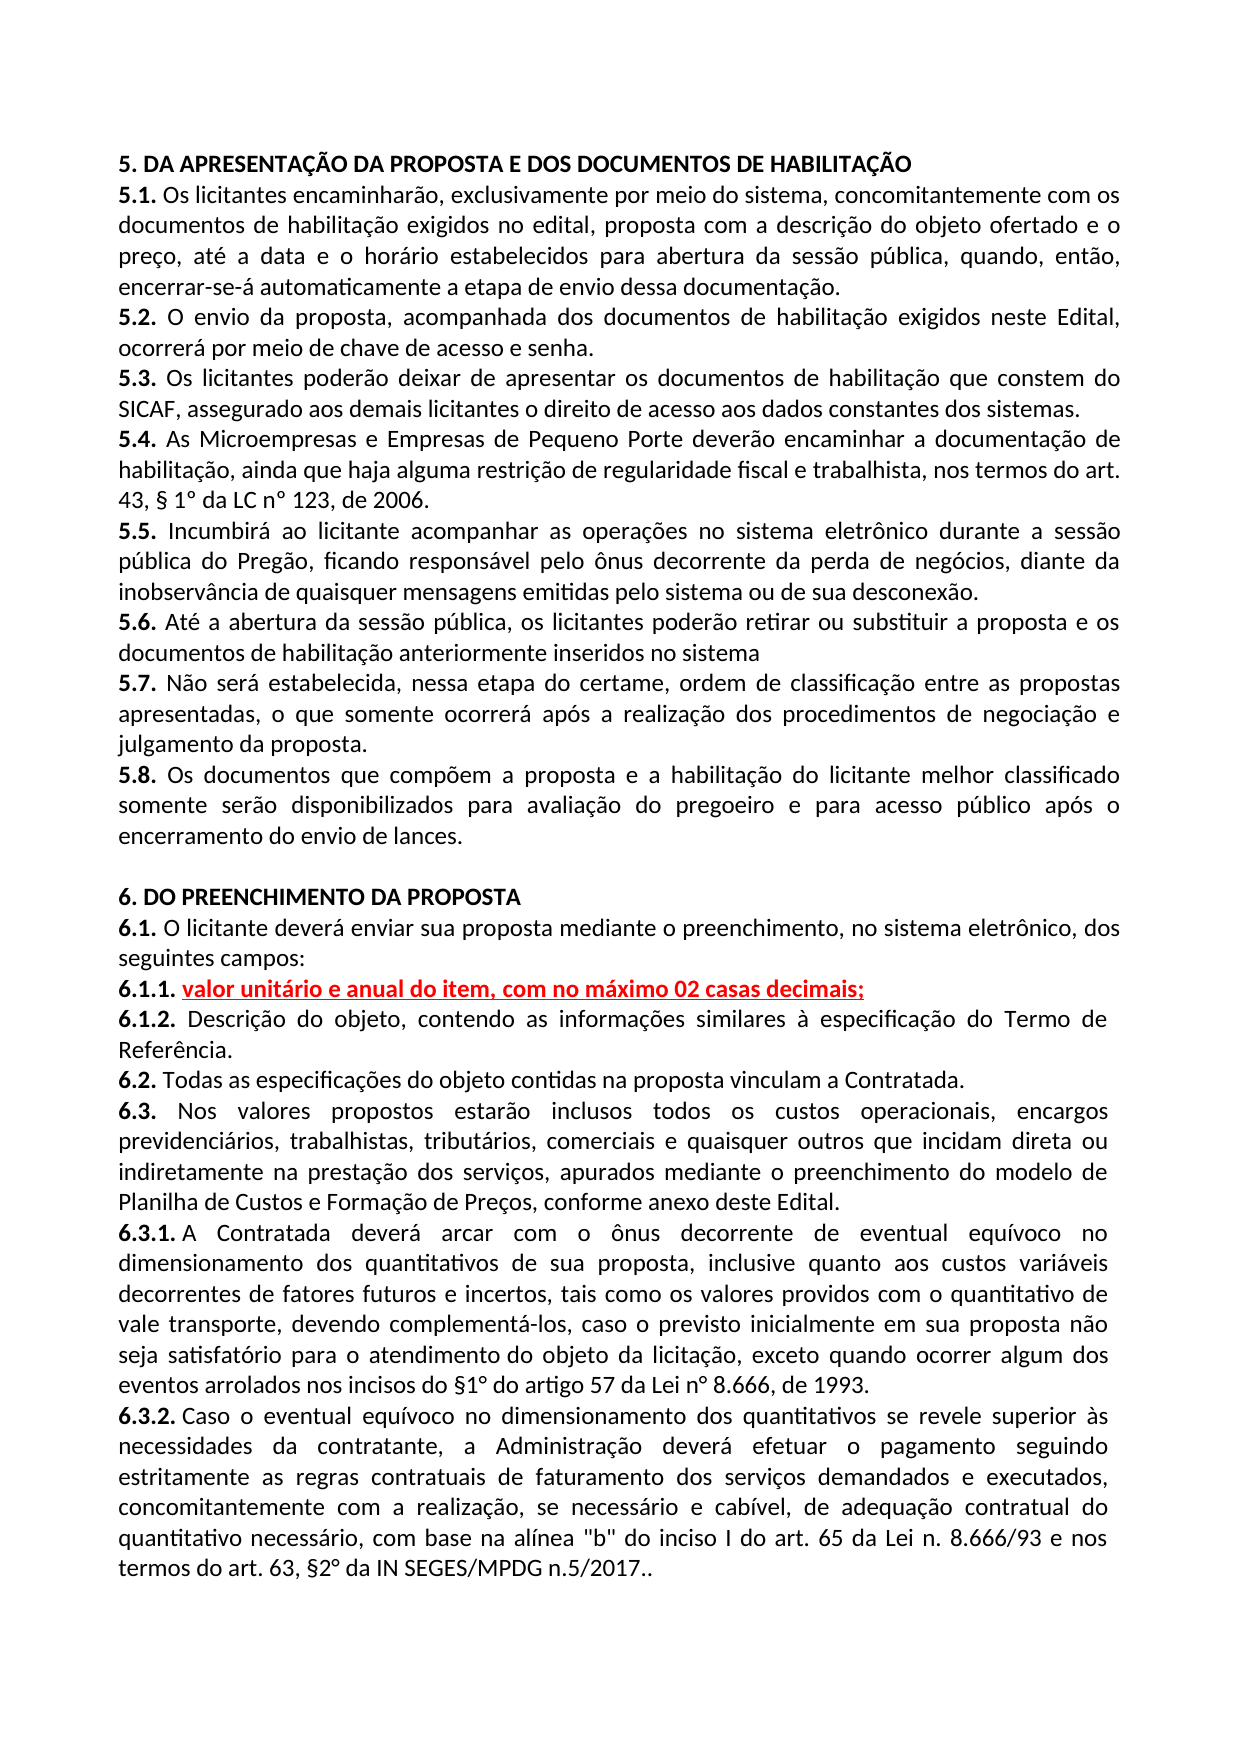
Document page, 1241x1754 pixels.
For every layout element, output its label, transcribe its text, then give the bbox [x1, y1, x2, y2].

text 6.3.2. Caso o eventual equívoco no dimensionamento dos quantitativos se revele superior às necessidades da contratante, a Administração deverá efetuar o pagamento seguindo estritamente as regras contratuais de faturamento dos serviços demandados e executados, concomitantemente com a realização, se necessário e cabível, de adequação contratual do quantitativo necessário, com base na alínea "b" do inciso I do art. 65 da Lei n. 8.666/93 e nos termos do art. 63, §2° da IN SEGES/MPDG n.5/2017.. [118, 1400, 1109, 1583]
text 6.3. Nos valores propostos estarão inclusos todos os custos operacionais, encargos previdenciários, trabalhistas, tributários, comerciais e quaisquer outros que incidam direta ou indiretamente na prestação dos serviços, apurados mediante o preenchimento do modelo de Planilha de Custos e Formação de Preços, conforme anexo deste Edital. [118, 1095, 1109, 1217]
text 5.8. Os documentos que compõem a proposta e a habilitação do licitante melhor classificado somente serão disponibilizados para avaliação do pregoeiro e para acesso público após o encerramento do envio de lances. [118, 759, 1122, 851]
text 5.5. Incumbirá ao licitante acompanhar as operações no sistema eletrônico durante a sessão pública do Pregão, ficando responsável pelo ônus decorrente da perda de negócios, diante da inobservância de quaisquer mensagens emitidas pelo sistema ou de sua desconexão. [118, 515, 1122, 606]
text 6.1.1. valor unitário e anual do item, com no máximo 02 casas decimais; [118, 973, 1122, 1003]
text 5.3. Os licitantes poderão deixar de apresentar os documentos de habilitação que constem do SICAF, assegurado aos demais licitantes o direito de acesso aos dados constantes dos sistemas. [118, 362, 1122, 423]
text 5.2. O envio da proposta, acompanhada dos documentos de habilitação exigidos neste Edital, ocorrerá por meio de chave de acesso e senha. [118, 301, 1122, 362]
text 5.6. Até a abertura da sessão pública, os licitantes poderão retirar ou substituir a proposta e os documentos de habilitação anteriormente inseridos no sistema [118, 606, 1122, 667]
text 6. DO PREENCHIMENTO DA PROPOSTA [118, 881, 1122, 912]
text 6.1.2. Descrição do objeto, contendo as informações similares à especificação do Termo de Referência. [118, 1003, 1109, 1064]
text 6.3.1. A Contratada deverá arcar com o ônus decorrente de eventual equívoco no dimensionamento dos quantitativos de sua proposta, inclusive quanto aos custos variáveis decorrentes de fatores futuros e incertos, tais como os valores providos com o quantitativo de vale transporte, devendo complementá-los, caso o previsto inicialmente em sua proposta não seja satisfatório para o atendimento do objeto da licitação, exceto quando ocorrer algum dos eventos arrolados nos incisos do §1° do artigo 57 da Lei n° 8.666, de 1993. [118, 1217, 1109, 1400]
text 6.2. Todas as especificações do objeto contidas na proposta vinculam a Contratada. [118, 1064, 1109, 1095]
text 5.1. Os licitantes encaminharão, exclusivamente por meio do sistema, concomitantemente com os documentos de habilitação exigidos no edital, proposta com a descrição do objeto ofertado e o preço, até a data e o horário estabelecidos para abertura da sessão pública, quando, então, encerrar-se-á automaticamente a etapa de envio dessa documentação. [118, 179, 1122, 301]
list 5. DA APRESENTAÇÃO DA PROPOSTA E DOS DOCUMENTOS DE HABILITAÇÃO [118, 149, 1124, 179]
text 6.1. O licitante deverá enviar sua proposta mediante o preenchimento, no sistema eletrônico, dos seguintes campos: [118, 912, 1122, 973]
text 5.4. As Microempresas e Empresas de Pequeno Porte deverão encaminhar a documentação de habilitação, ainda que haja alguma restrição de regularidade fiscal e trabalhista, nos termos do art. 43, § 1º da LC nº 123, de 2006. [118, 423, 1122, 515]
text 5.7. Não será estabelecida, nessa etapa do certame, ordem de classificação entre as propostas apresentadas, o que somente ocorrerá após a realização dos procedimentos de negociação e julgamento da proposta. [118, 667, 1122, 759]
